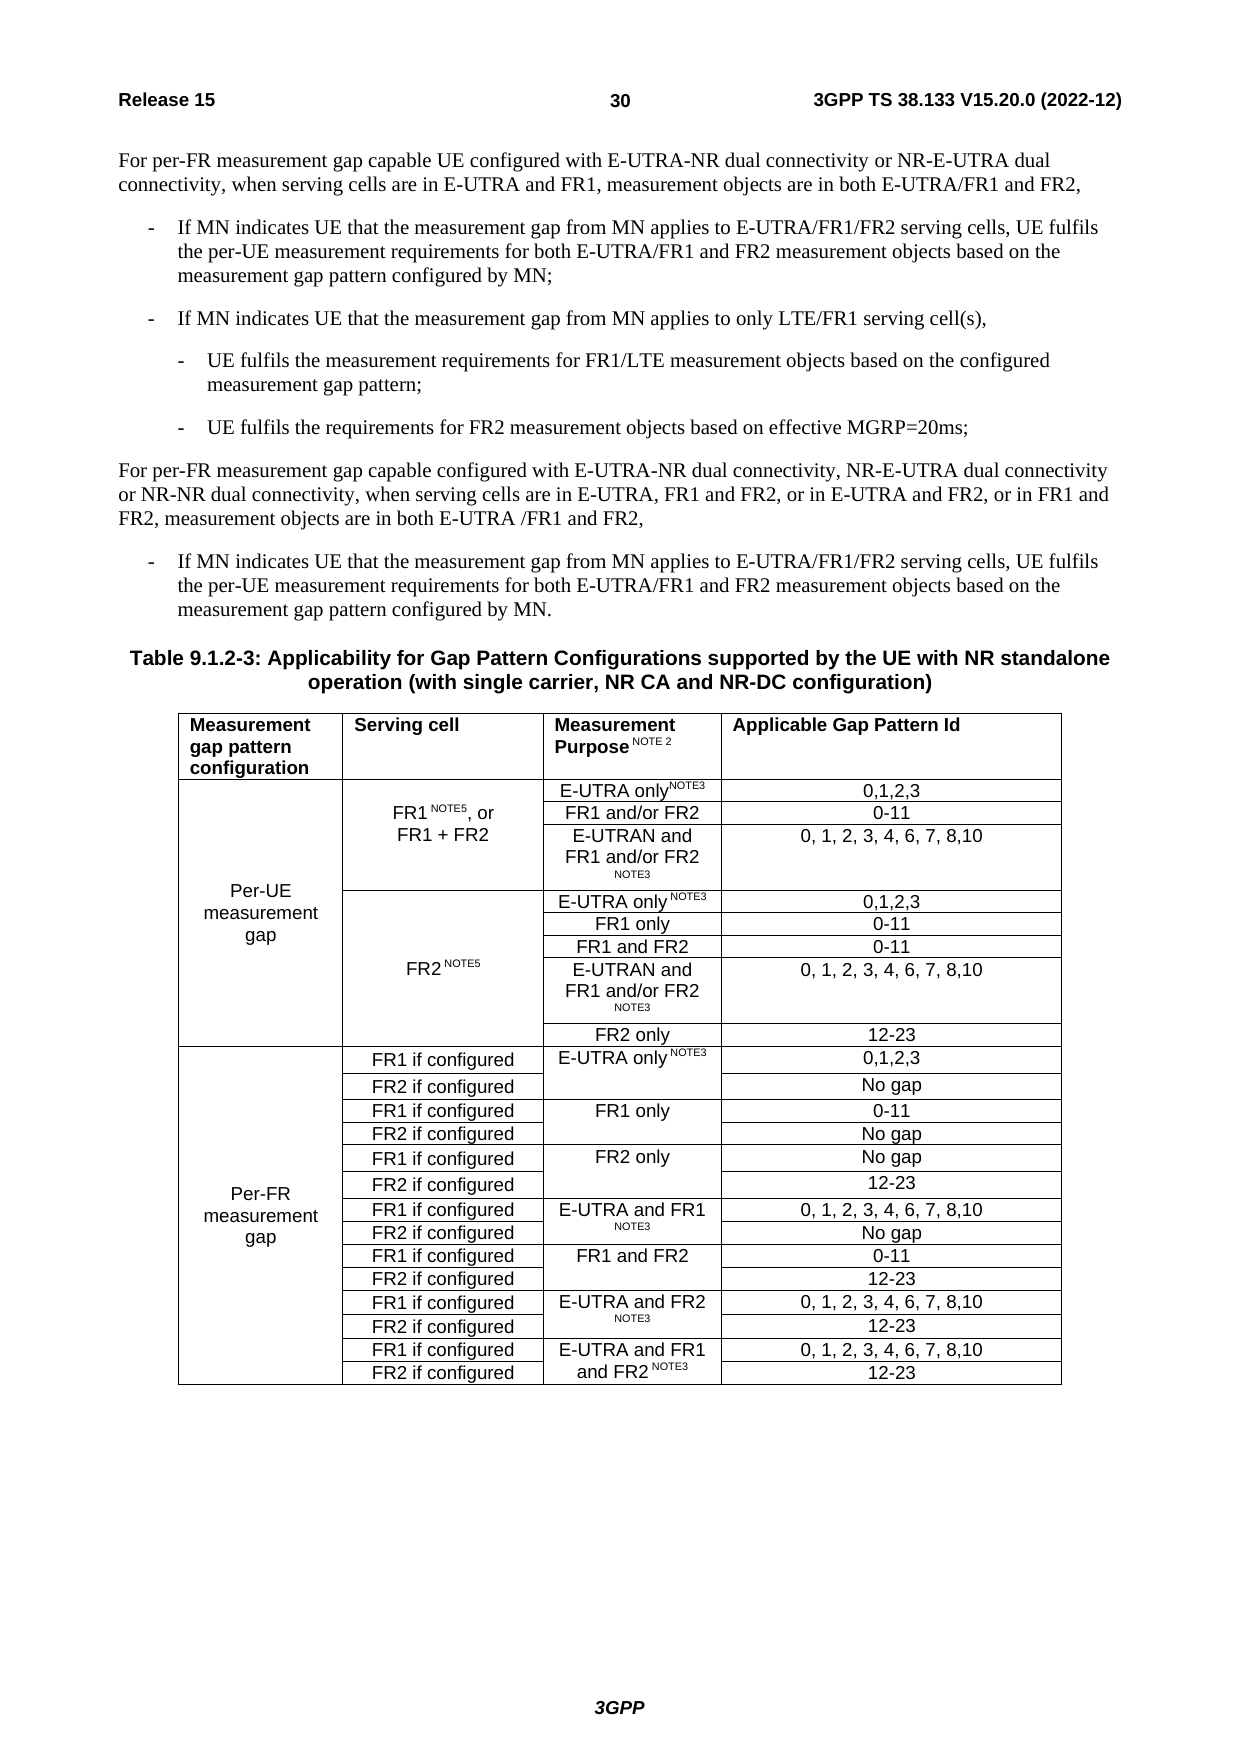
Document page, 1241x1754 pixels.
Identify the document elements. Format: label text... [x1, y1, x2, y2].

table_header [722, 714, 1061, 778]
text Table 9.1.2-3: Applicability for Gap Pattern Configurations supported by the UE with NR standalone operation (with single carrier, NR CA and NR-DC configuration) [118, 646, 1122, 694]
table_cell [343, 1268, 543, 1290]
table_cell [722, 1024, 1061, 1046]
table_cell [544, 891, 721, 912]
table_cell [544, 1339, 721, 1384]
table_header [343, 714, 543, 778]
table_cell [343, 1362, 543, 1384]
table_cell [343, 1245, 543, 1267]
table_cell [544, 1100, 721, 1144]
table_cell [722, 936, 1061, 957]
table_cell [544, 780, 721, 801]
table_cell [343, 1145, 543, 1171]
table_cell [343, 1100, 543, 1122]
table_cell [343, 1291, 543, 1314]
text - If MN indicates UE that the measurement gap from MN applies to E-UTRA/FR1/FR2 serving cells, UE fulfils the per-UE measurement requirements for both E-UTRA/FR1 and FR2 measurement objects based on the measurement gap pattern configured by MN. [148, 549, 1122, 621]
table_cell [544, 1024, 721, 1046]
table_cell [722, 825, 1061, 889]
text For per-FR measurement gap capable UE configured with E-UTRA-NR dual connectivity or NR-E-UTRA dual connectivity, when serving cells are in E-UTRA and FR1, measurement objects are in both E-UTRA/FR1 and FR2, [118, 148, 1122, 196]
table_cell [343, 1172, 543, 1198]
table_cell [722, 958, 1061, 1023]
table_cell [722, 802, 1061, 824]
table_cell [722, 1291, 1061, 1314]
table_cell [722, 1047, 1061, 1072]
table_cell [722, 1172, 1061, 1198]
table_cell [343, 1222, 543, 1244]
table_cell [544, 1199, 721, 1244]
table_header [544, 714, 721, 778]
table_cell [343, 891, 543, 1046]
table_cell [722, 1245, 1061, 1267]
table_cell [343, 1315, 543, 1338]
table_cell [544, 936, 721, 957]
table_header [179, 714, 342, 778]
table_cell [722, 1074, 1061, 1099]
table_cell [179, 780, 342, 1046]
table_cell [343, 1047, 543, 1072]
text - UE fulfils the measurement requirements for FR1/LTE measurement objects based on the configured measurement gap pattern; [177, 348, 1122, 396]
text - UE fulfils the requirements for FR2 measurement objects based on effective MGRP=20ms; [177, 415, 1122, 439]
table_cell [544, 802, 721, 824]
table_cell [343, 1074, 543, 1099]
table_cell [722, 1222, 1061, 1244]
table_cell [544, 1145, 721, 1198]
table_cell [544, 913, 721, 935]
text - If MN indicates UE that the measurement gap from MN applies to E-UTRA/FR1/FR2 serving cells, UE fulfils the per-UE measurement requirements for both E-UTRA/FR1 and FR2 measurement objects based on the measurement gap pattern configured by MN; [148, 214, 1122, 287]
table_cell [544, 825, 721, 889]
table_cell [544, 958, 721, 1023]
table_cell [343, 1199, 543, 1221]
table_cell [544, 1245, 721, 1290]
text For per-FR measurement gap capable configured with E-UTRA-NR dual connectivity, NR-E-UTRA dual connectivity or NR-NR dual connectivity, when serving cells are in E-UTRA, FR1 and FR2, or in E-UTRA and FR2, or in FR1 and FR2, measurement objects are in both E-UTRA /FR1 and FR2, [118, 458, 1122, 530]
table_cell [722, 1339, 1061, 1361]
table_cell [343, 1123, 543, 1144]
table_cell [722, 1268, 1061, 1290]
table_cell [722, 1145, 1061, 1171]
text - If MN indicates UE that the measurement gap from MN applies to only LTE/FR1 serving cell(s), [148, 306, 1122, 329]
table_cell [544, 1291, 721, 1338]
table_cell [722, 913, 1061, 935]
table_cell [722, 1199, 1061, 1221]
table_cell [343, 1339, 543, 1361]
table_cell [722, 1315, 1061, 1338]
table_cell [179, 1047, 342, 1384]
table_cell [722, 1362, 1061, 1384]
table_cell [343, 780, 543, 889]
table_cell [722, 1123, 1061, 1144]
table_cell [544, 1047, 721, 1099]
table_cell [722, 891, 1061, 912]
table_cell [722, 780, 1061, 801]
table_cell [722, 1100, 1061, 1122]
